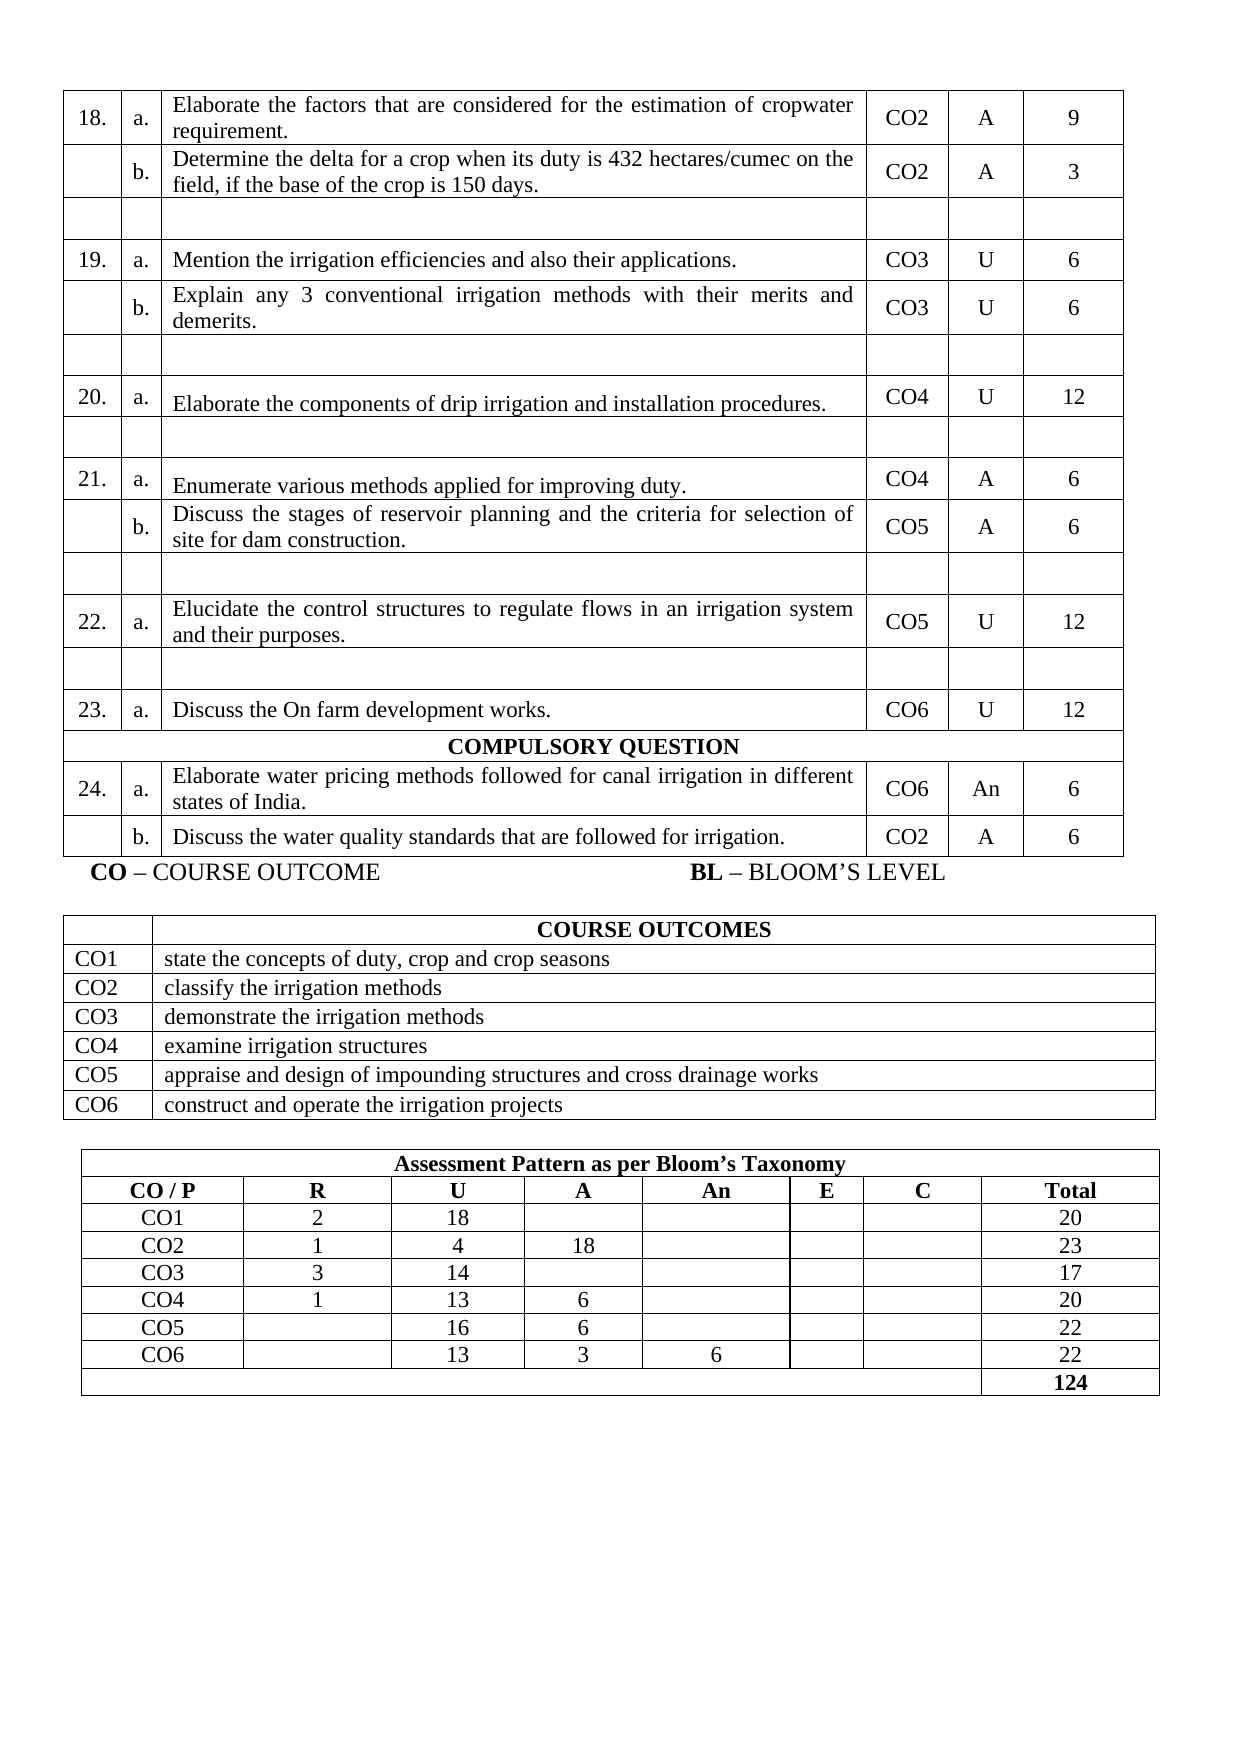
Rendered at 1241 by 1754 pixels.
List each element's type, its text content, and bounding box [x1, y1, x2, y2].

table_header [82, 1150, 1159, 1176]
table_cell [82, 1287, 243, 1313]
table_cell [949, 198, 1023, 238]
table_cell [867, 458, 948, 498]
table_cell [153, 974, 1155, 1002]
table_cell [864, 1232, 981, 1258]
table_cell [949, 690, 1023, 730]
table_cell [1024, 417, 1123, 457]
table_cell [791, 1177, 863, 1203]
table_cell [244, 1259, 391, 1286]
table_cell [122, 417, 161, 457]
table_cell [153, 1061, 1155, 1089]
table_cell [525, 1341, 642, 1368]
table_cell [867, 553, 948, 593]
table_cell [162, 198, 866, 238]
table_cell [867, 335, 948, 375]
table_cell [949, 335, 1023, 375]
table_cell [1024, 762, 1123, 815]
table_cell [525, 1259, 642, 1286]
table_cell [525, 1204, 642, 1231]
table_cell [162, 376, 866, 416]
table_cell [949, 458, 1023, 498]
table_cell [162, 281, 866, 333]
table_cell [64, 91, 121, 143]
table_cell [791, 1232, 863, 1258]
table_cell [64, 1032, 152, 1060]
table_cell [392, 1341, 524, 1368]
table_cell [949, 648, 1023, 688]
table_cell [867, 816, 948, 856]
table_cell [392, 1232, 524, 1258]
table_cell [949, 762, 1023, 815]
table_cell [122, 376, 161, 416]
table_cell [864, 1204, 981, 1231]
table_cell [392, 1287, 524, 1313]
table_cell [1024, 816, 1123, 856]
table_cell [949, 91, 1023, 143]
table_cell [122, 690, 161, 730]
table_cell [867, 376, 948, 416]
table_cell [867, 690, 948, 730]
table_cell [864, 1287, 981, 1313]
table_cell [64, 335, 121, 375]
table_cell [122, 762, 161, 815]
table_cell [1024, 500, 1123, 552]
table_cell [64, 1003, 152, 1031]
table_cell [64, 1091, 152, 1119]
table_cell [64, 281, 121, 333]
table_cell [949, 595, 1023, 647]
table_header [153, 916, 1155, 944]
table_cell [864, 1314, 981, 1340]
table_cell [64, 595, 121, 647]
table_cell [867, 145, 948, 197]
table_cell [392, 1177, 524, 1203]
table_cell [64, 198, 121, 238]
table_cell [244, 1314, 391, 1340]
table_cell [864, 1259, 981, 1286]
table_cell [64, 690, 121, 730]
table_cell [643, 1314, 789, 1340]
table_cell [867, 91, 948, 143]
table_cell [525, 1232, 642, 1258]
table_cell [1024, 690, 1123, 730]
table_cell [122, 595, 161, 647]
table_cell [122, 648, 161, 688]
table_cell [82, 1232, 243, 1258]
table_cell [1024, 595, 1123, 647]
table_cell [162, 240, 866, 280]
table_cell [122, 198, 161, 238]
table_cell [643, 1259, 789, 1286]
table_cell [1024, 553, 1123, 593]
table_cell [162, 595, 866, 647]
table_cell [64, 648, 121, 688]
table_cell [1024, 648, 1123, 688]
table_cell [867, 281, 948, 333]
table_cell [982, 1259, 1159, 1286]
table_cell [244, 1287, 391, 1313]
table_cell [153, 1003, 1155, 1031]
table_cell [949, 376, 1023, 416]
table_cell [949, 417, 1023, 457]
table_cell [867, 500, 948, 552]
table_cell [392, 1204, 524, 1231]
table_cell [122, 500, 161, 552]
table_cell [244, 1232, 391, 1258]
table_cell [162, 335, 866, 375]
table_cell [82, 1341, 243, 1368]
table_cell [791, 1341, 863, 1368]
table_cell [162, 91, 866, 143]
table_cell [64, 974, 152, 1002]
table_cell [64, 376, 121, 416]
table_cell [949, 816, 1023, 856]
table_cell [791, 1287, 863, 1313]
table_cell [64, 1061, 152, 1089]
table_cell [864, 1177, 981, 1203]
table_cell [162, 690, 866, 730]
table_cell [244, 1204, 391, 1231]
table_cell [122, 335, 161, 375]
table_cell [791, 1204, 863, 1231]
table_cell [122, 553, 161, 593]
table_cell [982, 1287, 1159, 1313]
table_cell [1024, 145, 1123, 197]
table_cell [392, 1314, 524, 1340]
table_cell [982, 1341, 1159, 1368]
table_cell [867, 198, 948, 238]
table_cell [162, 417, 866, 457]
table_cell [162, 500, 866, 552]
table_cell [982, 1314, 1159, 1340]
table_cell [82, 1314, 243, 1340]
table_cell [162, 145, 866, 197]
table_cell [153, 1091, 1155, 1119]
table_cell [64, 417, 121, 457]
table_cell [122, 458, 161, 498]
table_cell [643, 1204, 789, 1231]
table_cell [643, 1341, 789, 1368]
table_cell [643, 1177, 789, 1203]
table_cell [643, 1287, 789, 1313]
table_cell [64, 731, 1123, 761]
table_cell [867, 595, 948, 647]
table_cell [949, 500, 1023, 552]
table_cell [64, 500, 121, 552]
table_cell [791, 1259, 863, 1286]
text CO – COURSE OUTCOME BL – BLOOM’S LEVEL [90, 857, 1150, 886]
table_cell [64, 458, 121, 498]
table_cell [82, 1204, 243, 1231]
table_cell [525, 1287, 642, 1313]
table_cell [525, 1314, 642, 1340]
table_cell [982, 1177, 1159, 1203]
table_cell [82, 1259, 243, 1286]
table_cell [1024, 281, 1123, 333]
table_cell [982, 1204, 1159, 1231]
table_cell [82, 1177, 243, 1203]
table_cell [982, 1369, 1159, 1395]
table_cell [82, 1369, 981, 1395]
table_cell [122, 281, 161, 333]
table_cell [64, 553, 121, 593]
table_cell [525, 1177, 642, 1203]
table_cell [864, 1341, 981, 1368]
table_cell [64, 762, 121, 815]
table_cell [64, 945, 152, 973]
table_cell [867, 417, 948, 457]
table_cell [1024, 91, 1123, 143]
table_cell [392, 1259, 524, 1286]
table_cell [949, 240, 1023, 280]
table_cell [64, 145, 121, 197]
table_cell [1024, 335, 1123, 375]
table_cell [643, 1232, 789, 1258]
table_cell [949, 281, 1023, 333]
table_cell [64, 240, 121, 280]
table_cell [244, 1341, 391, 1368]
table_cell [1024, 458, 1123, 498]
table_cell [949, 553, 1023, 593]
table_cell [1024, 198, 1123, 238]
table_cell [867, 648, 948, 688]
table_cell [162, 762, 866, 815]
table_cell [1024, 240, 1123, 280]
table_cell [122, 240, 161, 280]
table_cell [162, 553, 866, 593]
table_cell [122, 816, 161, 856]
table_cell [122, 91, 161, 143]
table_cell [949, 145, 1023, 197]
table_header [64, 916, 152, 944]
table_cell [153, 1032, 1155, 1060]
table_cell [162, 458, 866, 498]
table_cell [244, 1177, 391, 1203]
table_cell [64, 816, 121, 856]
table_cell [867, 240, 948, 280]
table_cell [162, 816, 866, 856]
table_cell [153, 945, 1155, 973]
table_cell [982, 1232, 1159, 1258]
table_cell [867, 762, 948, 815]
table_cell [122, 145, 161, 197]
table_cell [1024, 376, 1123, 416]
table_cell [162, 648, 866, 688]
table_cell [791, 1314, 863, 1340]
